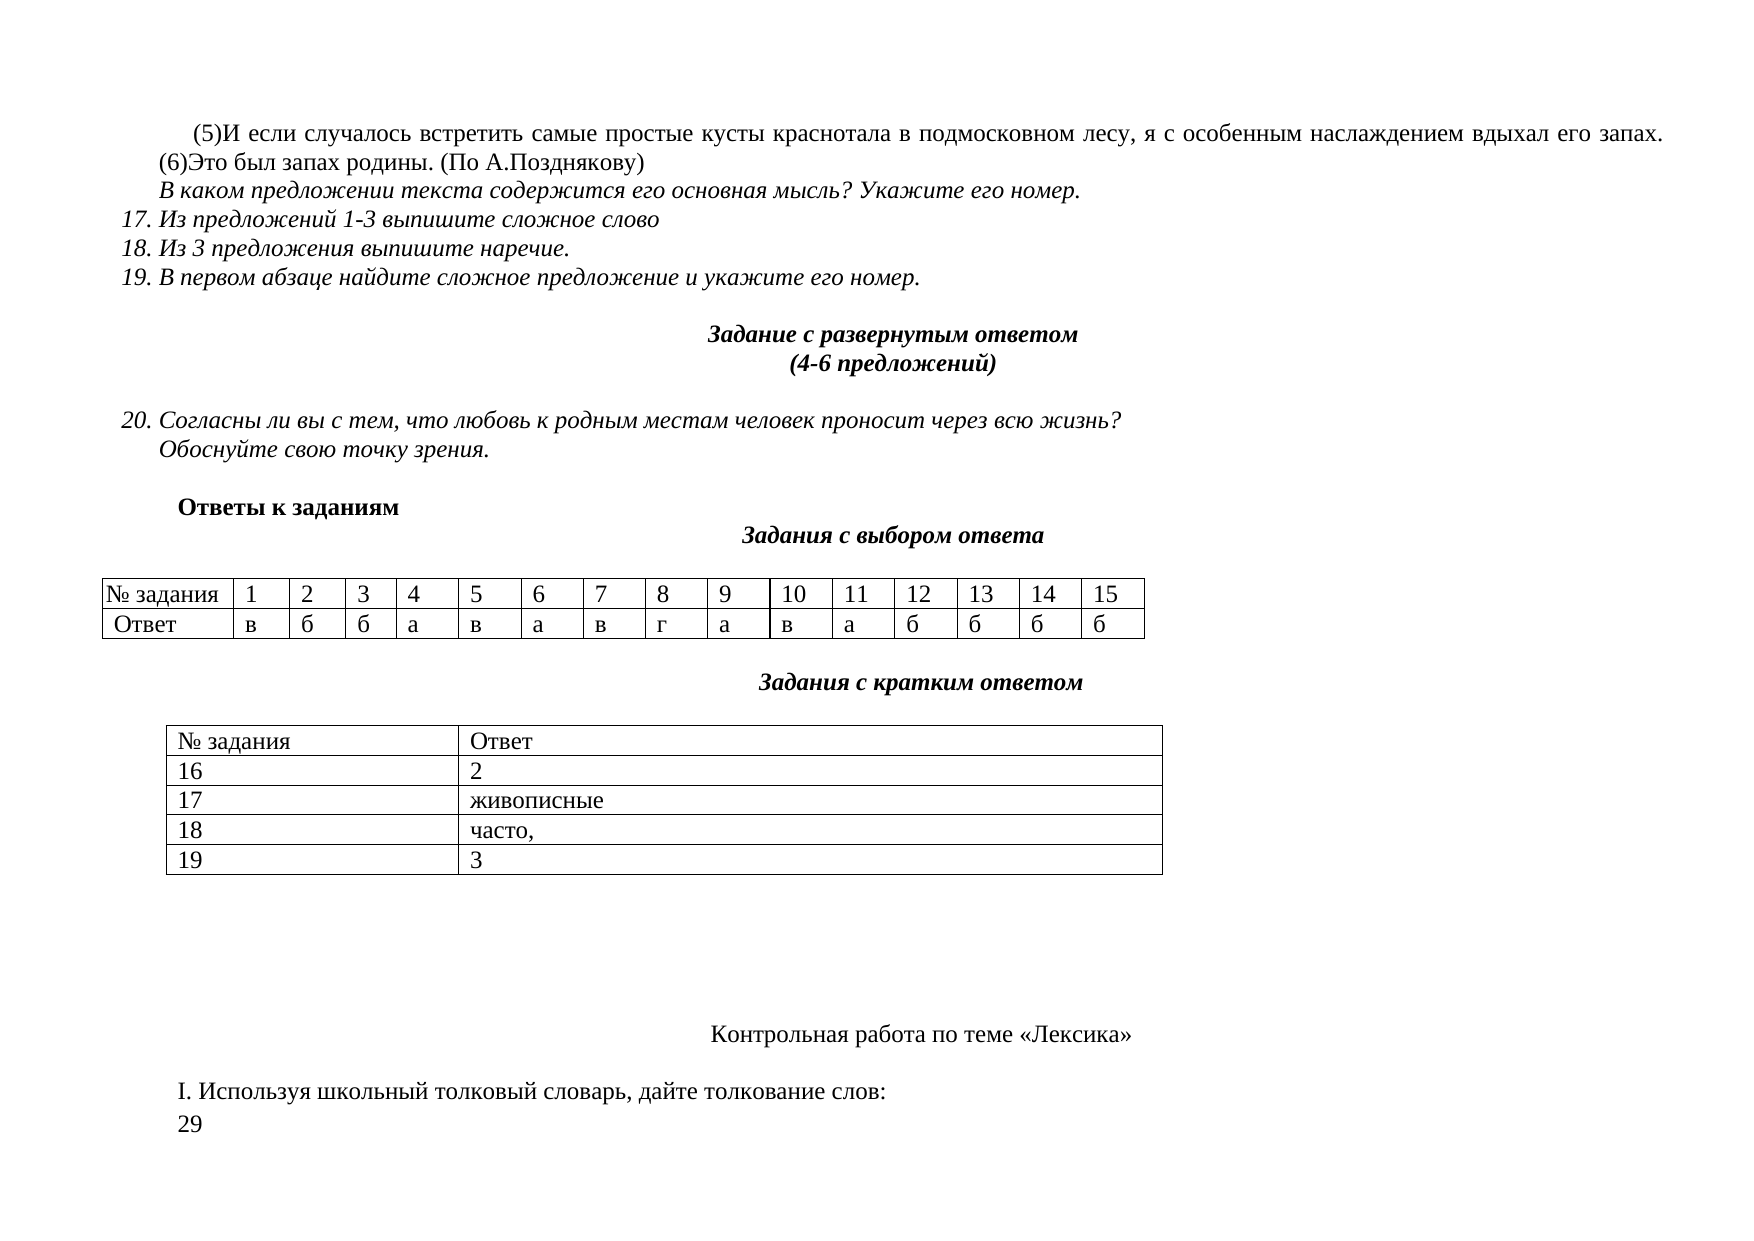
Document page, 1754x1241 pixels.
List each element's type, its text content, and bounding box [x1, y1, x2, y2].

table_header 15 [1082, 579, 1144, 608]
table_header 1 [234, 579, 289, 608]
text Ответы к заданиям [177, 492, 1665, 521]
text 17. Из предложений 1-3 выпишите сложное слово [121, 204, 1665, 233]
table_cell б [346, 609, 396, 638]
table_header 5 [459, 579, 521, 608]
table_cell б [290, 609, 345, 638]
text Задание с развернутым ответом [121, 319, 1665, 348]
table_cell г [646, 609, 707, 638]
table_cell Ответ [103, 609, 233, 638]
table_header 14 [1020, 579, 1081, 608]
table_cell а [833, 609, 894, 638]
text (4-6 предложений) [121, 348, 1665, 377]
table_cell 2 [459, 756, 1162, 784]
table_cell 18 [167, 815, 458, 844]
text 20. Согласны ли вы с тем, что любовь к родным местам человек проносит через всю жизнь? [121, 406, 1665, 434]
table_header 4 [397, 579, 458, 608]
table_header № задания [167, 726, 458, 755]
text Задания с выбором ответа [121, 521, 1665, 549]
text 18. Из 3 предложения выпишите наречие. [121, 233, 1665, 262]
table_header 10 [771, 579, 832, 608]
table_cell 19 [167, 845, 458, 874]
text Контрольная работа по теме «Лексика» [177, 1019, 1665, 1047]
table_cell а [708, 609, 769, 638]
table_cell 17 [167, 786, 458, 814]
table_header 9 [708, 579, 769, 608]
table_header № задания [103, 579, 233, 608]
table_header 2 [290, 579, 345, 608]
text Обоснуйте свою точку зрения. [121, 434, 1665, 463]
text I. Используя школьный толковый словарь, дайте толкование слов: [177, 1076, 1665, 1105]
table_header 8 [646, 579, 707, 608]
table_cell б [1082, 609, 1144, 638]
table_cell б [1020, 609, 1081, 638]
table_header 11 [833, 579, 894, 608]
text Задания с кратким ответом [177, 667, 1665, 696]
table_header Ответ [459, 726, 1162, 755]
table_cell 16 [167, 756, 458, 784]
table_header 13 [958, 579, 1019, 608]
text В каком предложении текста содержится его основная мысль? Укажите его номер. [121, 176, 1665, 204]
table_cell б [895, 609, 957, 638]
table_cell в [234, 609, 289, 638]
table_cell живописные [459, 786, 1162, 814]
table_cell а [397, 609, 458, 638]
text (5)И если случалось встретить самые простые кусты краснотала в подмосковном лесу, я с особенным наслаждением вдыхал его запах. (6)Это был запах родины. (По А.Позднякову) [121, 118, 1665, 176]
table_cell в [459, 609, 521, 638]
table_cell а [522, 609, 583, 638]
table_cell часто, [459, 815, 1162, 844]
table_cell в [584, 609, 645, 638]
table_header 6 [522, 579, 583, 608]
text 19. В первом абзаце найдите сложное предложение и укажите его номер. [121, 262, 1665, 291]
table_cell 3 [459, 845, 1162, 874]
table_cell в [771, 609, 832, 638]
table_header 3 [346, 579, 396, 608]
table_cell б [958, 609, 1019, 638]
table_header 7 [584, 579, 645, 608]
table_header 12 [895, 579, 957, 608]
